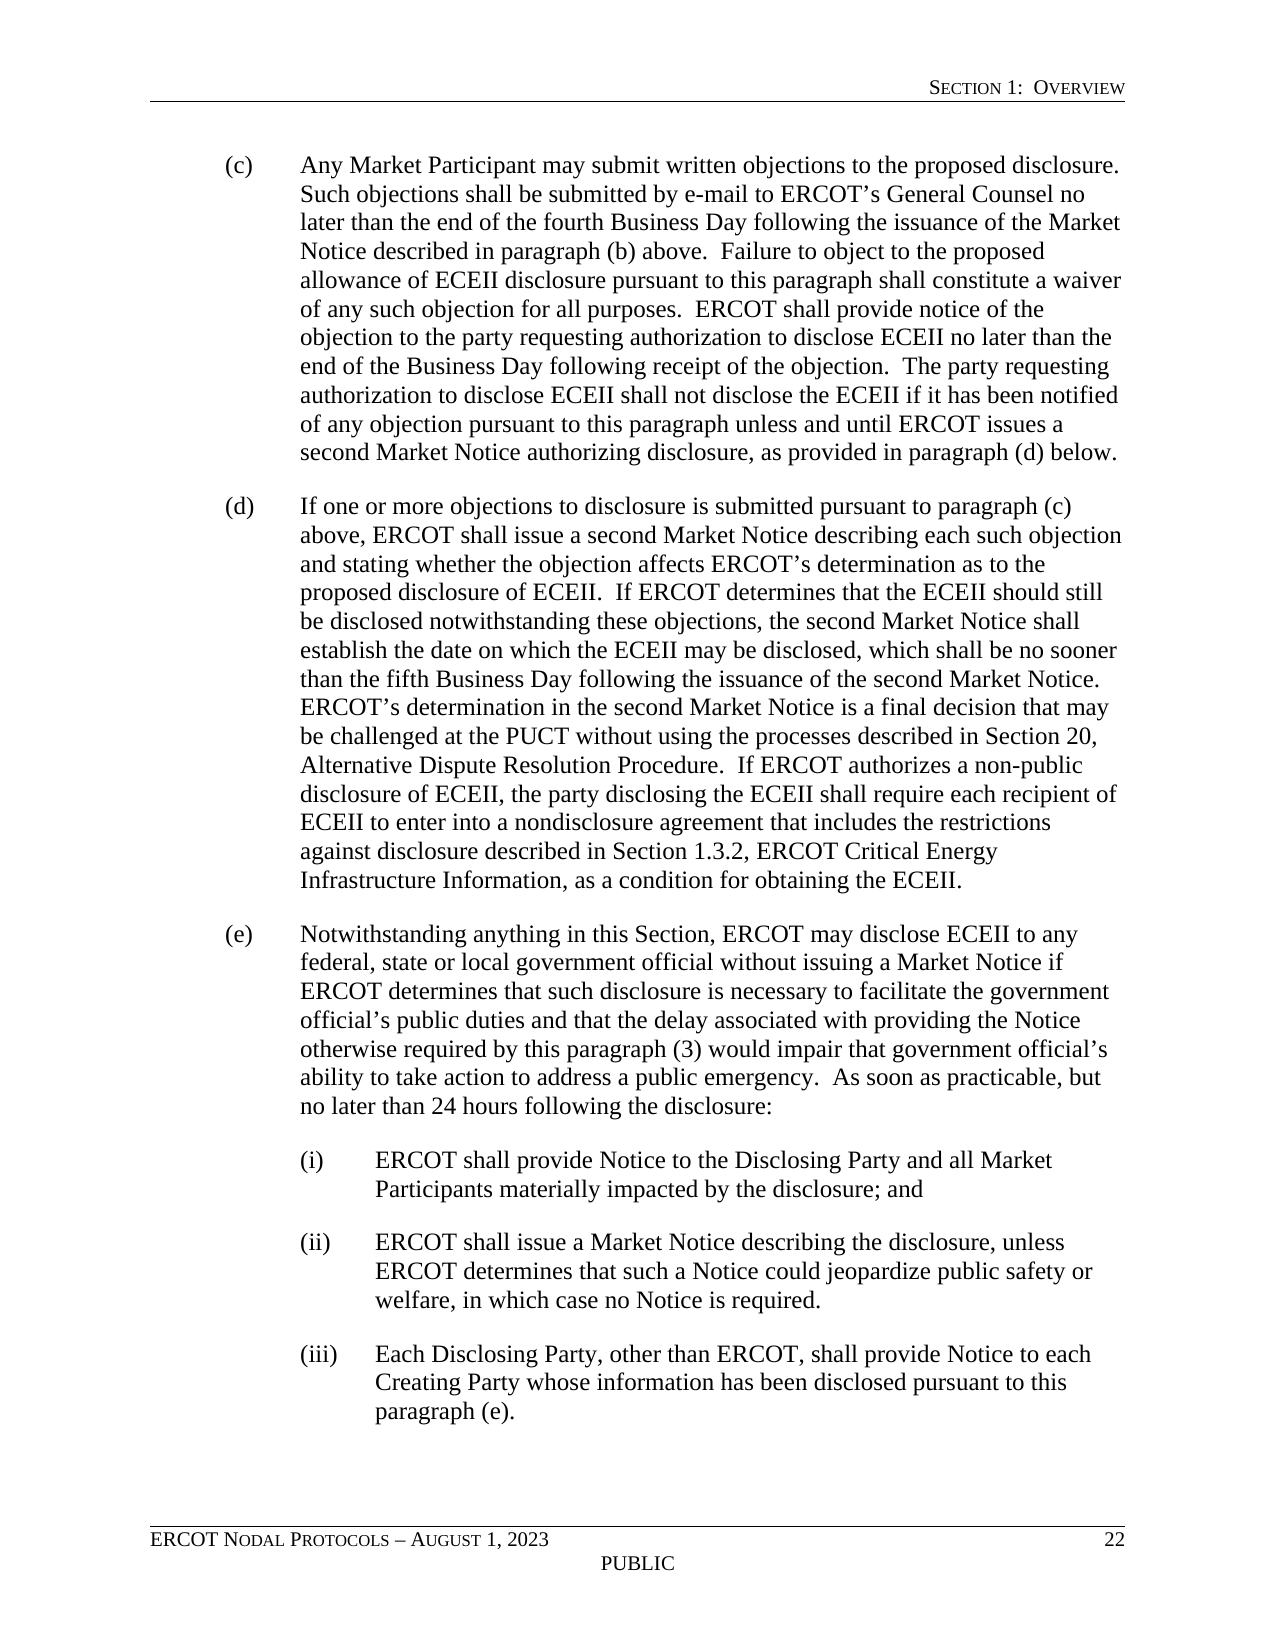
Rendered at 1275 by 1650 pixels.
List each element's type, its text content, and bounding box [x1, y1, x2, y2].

list (ii) ERCOT shall issue a Market Notice describing the disclosure, unless ERCOT determines that such a Notice could jeopardize public safety or welfare, in which case no Notice is required. [300, 1227, 1125, 1314]
list (i) ERCOT shall provide Notice to the Disclosing Party and all Market Participants materially impacted by the disclosure; and [300, 1145, 1125, 1202]
list (d) If one or more objections to disclosure is submitted pursuant to paragraph (c) above, ERCOT shall issue a second Market Notice describing each such objection and stating whether the objection affects ERCOT’s determination as to the proposed disclosure of ECEII. If ERCOT determines that the ECEII should still be disclosed notwithstanding these objections, the second Market Notice shall establish the date on which the ECEII may be disclosed, which shall be no sooner than the fifth Business Day following the issuance of the second Market Notice. ERCOT’s determination in the second Market Notice is a final decision that may be challenged at the PUCT without using the processes described in Section 20, Alternative Dispute Resolution Procedure. If ERCOT authorizes a non-public disclosure of ECEII, the party disclosing the ECEII shall require each recipient of ECEII to enter into a nondisclosure agreement that includes the restrictions against disclosure described in Section 1.3.2, ERCOT Critical Energy Infrastructure Information, as a condition for obtaining the ECEII. [225, 491, 1125, 894]
list (iii) Each Disclosing Party, other than ERCOT, shall provide Notice to each Creating Party whose information has been disclosed pursuant to this paragraph (e). [300, 1339, 1125, 1425]
list (c) Any Market Participant may submit written objections to the proposed disclosure. Such objections shall be submitted by e-mail to ERCOT’s General Counsel no later than the end of the fourth Business Day following the issuance of the Market Notice described in paragraph (b) above. Failure to object to the proposed allowance of ECEII disclosure pursuant to this paragraph shall constitute a waiver of any such objection for all purposes. ERCOT shall provide notice of the objection to the party requesting authorization to disclose ECEII no later than the end of the Business Day following receipt of the objection. The party requesting authorization to disclose ECEII shall not disclose the ECEII if it has been notified of any objection pursuant to this paragraph unless and until ERCOT issues a second Market Notice authorizing disclosure, as provided in paragraph (d) below. [225, 150, 1125, 466]
list (e) Notwithstanding anything in this Section, ERCOT may disclose ECEII to any federal, state or local government official without issuing a Market Notice if ERCOT determines that such disclosure is necessary to facilitate the government official’s public duties and that the delay associated with providing the Notice otherwise required by this paragraph (3) would impair that government official’s ability to take action to address a public emergency. As soon as practicable, but no later than 24 hours following the disclosure: [225, 919, 1125, 1120]
